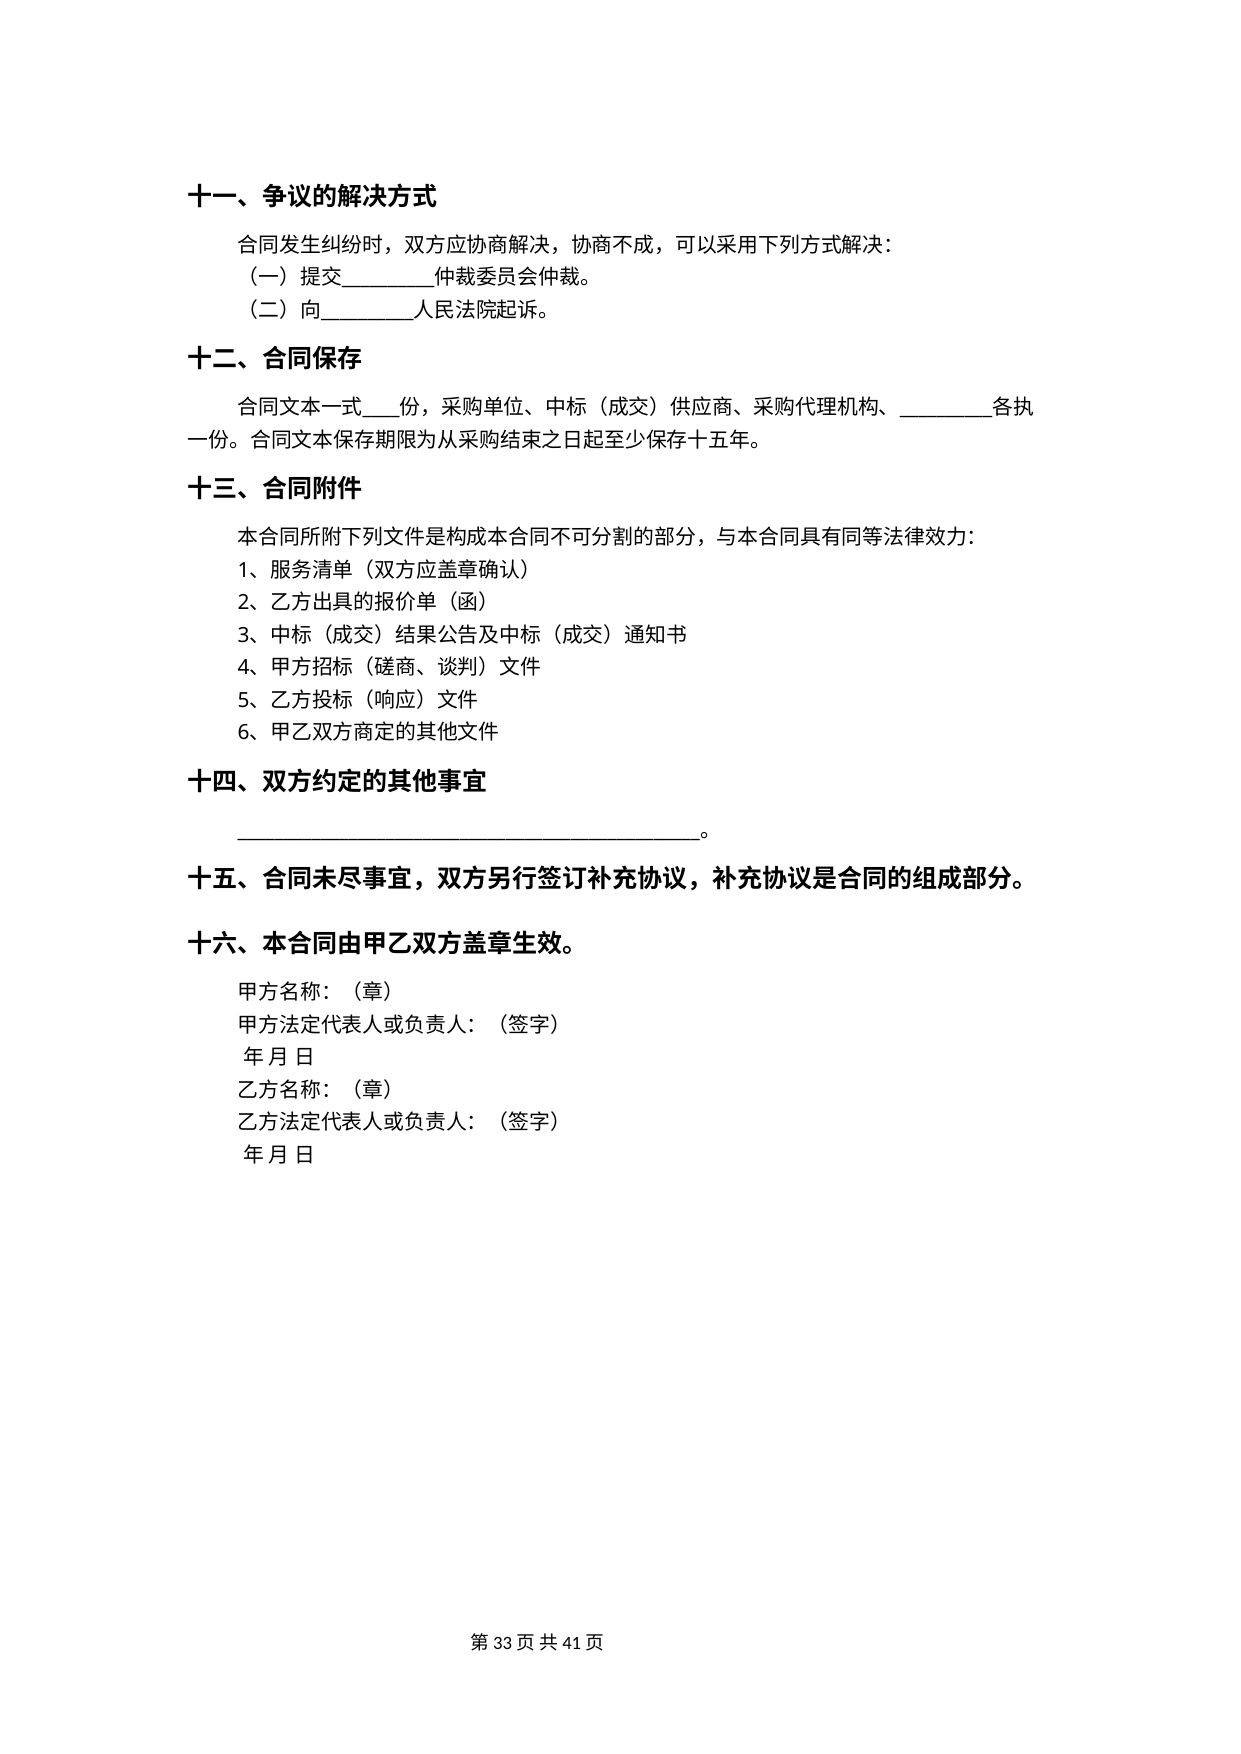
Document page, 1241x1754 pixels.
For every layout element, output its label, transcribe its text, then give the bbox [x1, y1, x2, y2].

text 年 月 日 [187, 1039, 1053, 1072]
text 十五、合同未尽事宜，双方另行签订补充协议，补充协议是合同的组成部分。 [187, 844, 1053, 909]
text 3、中标（成交）结果公告及中标（成交）通知书 [187, 617, 1053, 649]
text 十四、双方约定的其他事宜 [187, 747, 1053, 812]
text 甲方名称：（章） [187, 974, 1053, 1007]
text 1、服务清单（双方应盖章确认） [187, 552, 1053, 584]
text 十六、本合同由甲乙双方盖章生效。 [187, 909, 1053, 974]
text 十一、争议的解决方式 [187, 162, 1053, 227]
text 乙方法定代表人或负责人：（签字） [187, 1104, 1053, 1137]
text 十二、合同保存 [187, 324, 1053, 389]
text 2、乙方出具的报价单（函） [187, 584, 1053, 617]
text 合同文本一式____份，采购单位、中标（成交）供应商、采购代理机构、__________各执一份。合同文本保存期限为从采购结束之日起至少保存十五年。 [187, 389, 1053, 454]
text 十三、合同附件 [187, 454, 1053, 519]
text （二）向__________人民法院起诉。 [187, 292, 1053, 324]
text 6、甲乙双方商定的其他文件 [187, 714, 1053, 747]
text （一）提交__________仲裁委员会仲裁。 [187, 259, 1053, 292]
text __________________________________________________。 [187, 812, 1053, 844]
text 4、甲方招标（磋商、谈判）文件 [187, 649, 1053, 682]
text 乙方名称：（章） [187, 1072, 1053, 1104]
text 甲方法定代表人或负责人：（签字） [187, 1007, 1053, 1039]
text 5、乙方投标（响应）文件 [187, 682, 1053, 714]
text 年 月 日 [187, 1137, 1053, 1169]
text 合同发生纠纷时，双方应协商解决，协商不成，可以采用下列方式解决： [187, 227, 1053, 259]
text 本合同所附下列文件是构成本合同不可分割的部分，与本合同具有同等法律效力： [187, 519, 1053, 552]
